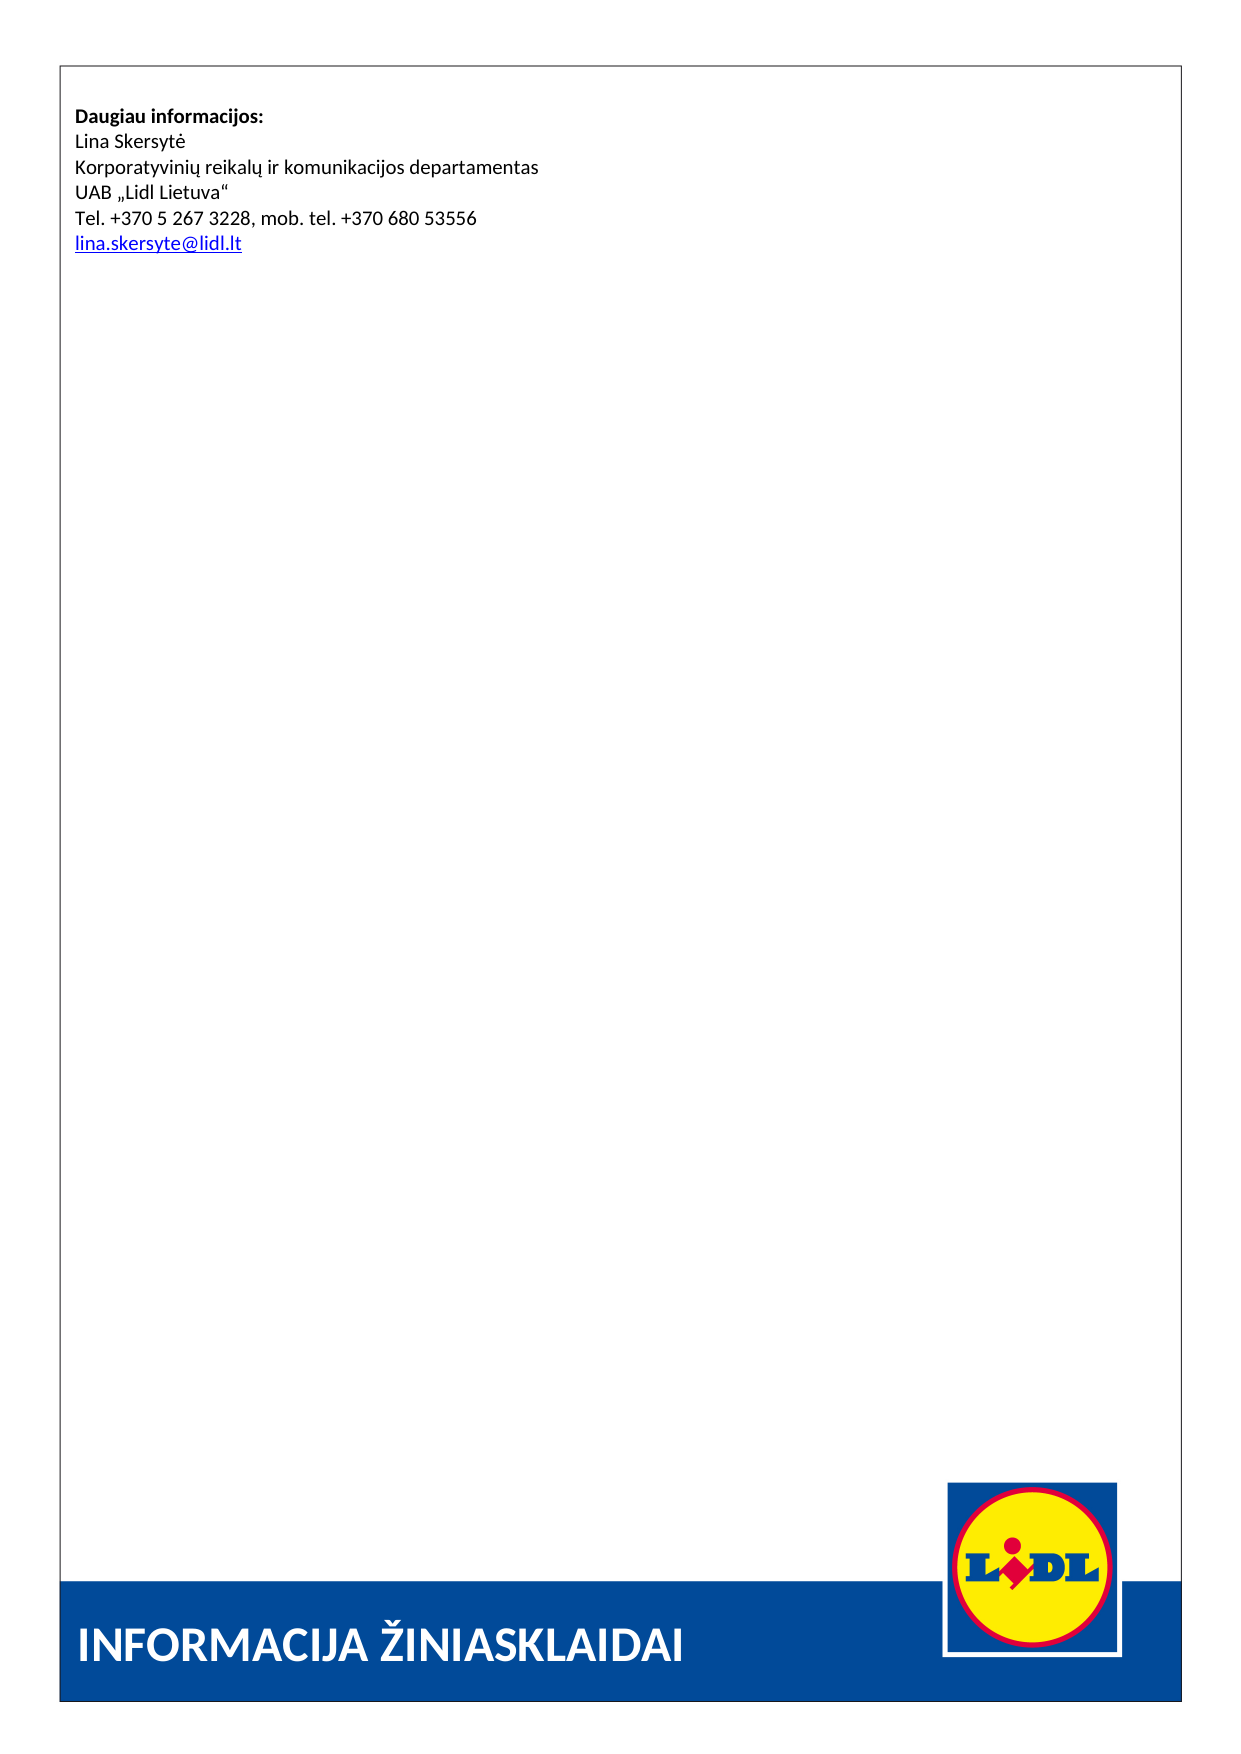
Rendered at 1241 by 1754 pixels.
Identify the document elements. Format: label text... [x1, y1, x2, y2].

picture [0, 6, 1241, 1754]
text Daugiau informacijos: Lina Skersytė Korporatyvinių reikalų ir komunikacijos departamentas UAB „Lidl Lietuva“ Tel. +370 5 267 3228, mob. tel. +370 680 53556 lina.skersyte@lidl.lt [75, 103, 1165, 256]
